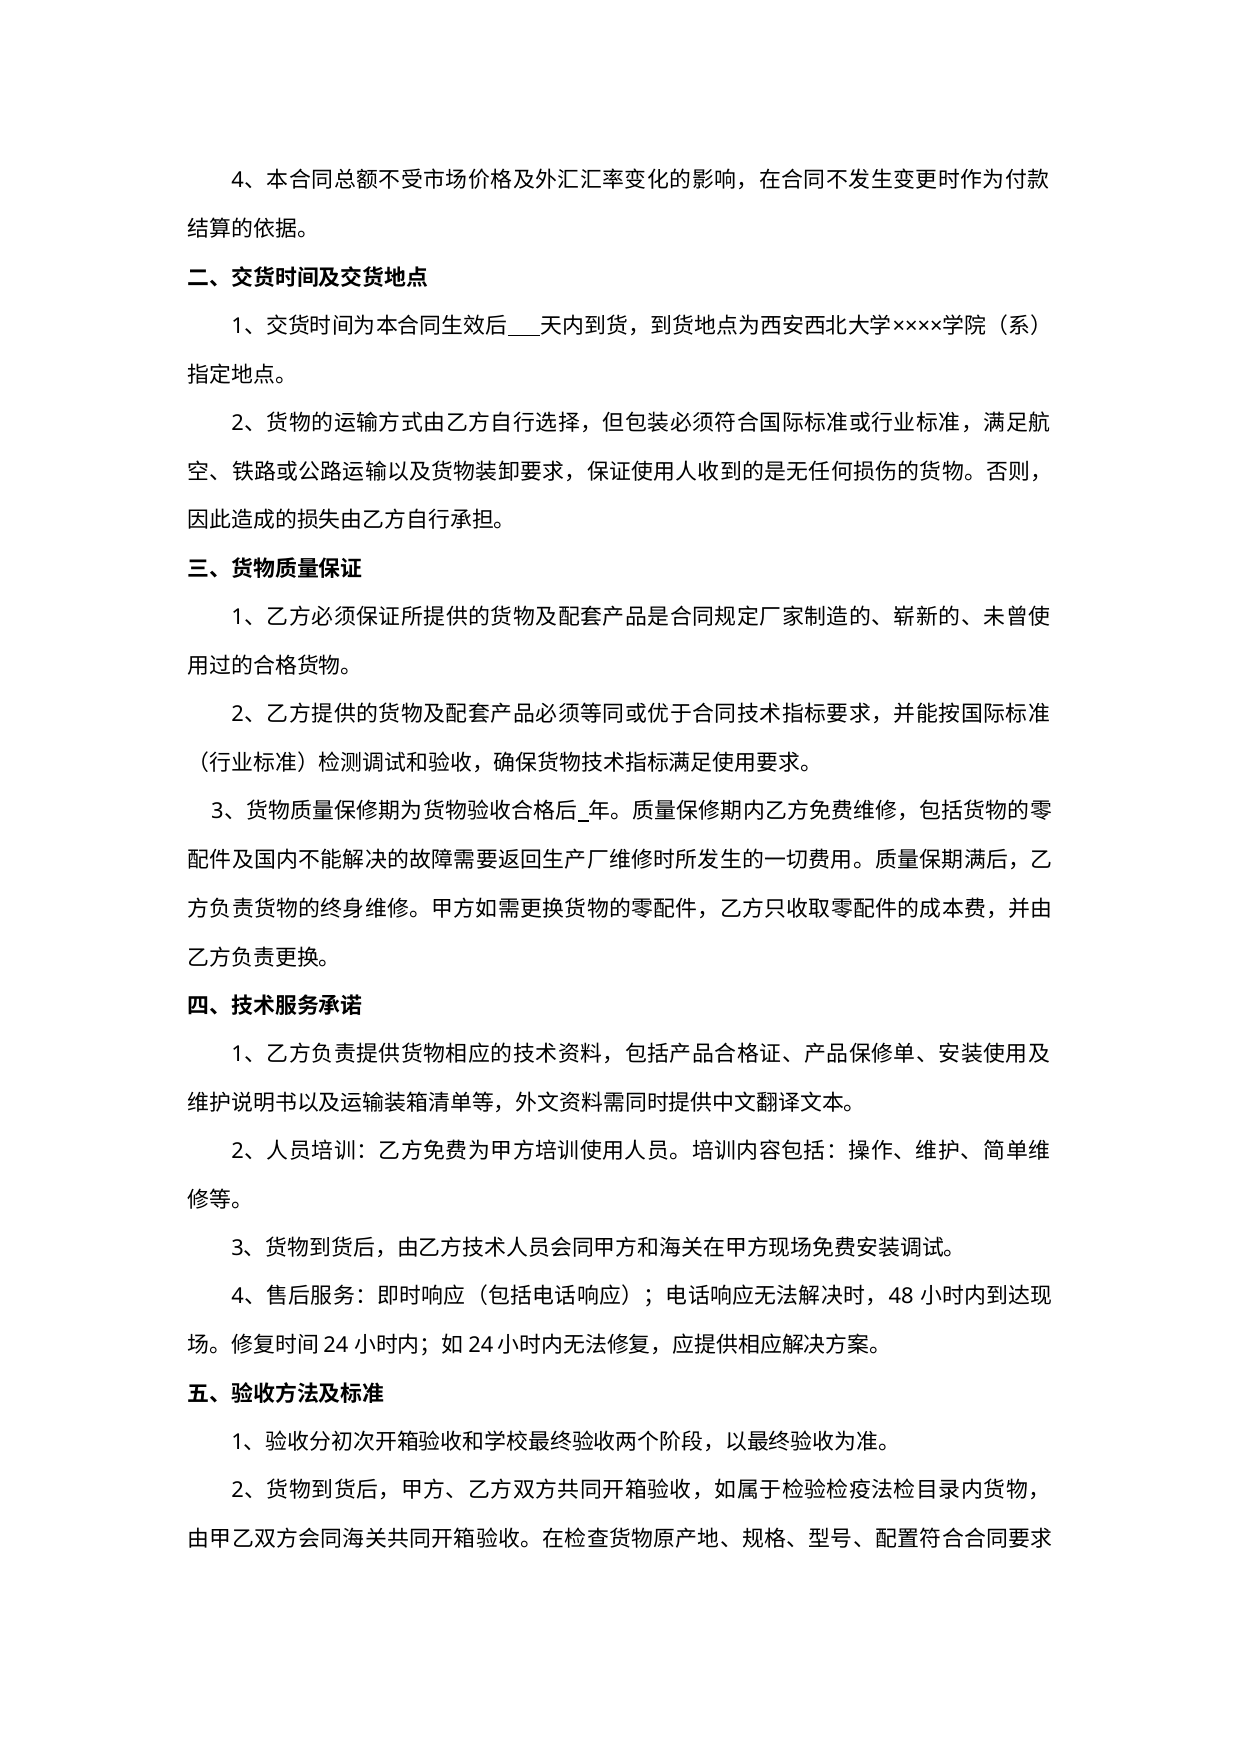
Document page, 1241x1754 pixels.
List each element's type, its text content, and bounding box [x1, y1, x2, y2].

text 五、验收方法及标准 [187, 1375, 1053, 1408]
text 二、交货时间及交货地点 [187, 259, 1053, 292]
text 2、货物的运输方式由乙方自行选择，但包装必须符合国际标准或行业标准，满足航空、铁路或公路运输以及货物装卸要求，保证使用人收到的是无任何损伤的货物。否则，因此造成的损失由乙方自行承担。 [187, 404, 1053, 534]
text 1、乙方必须保证所提供的货物及配套产品是合同规定厂家制造的、崭新的、未曾使用过的合格货物。 [187, 599, 1053, 680]
text 2、人员培训：乙方免费为甲方培训使用人员。培训内容包括：操作、维护、简单维修等。 [187, 1133, 1053, 1214]
text 3、货物质量保修期为货物验收合格后 年。质量保修期内乙方免费维修，包括货物的零配件及国内不能解决的故障需要返回生产厂维修时所发生的一切费用。质量保期满后，乙方负责货物的终身维修。甲方如需更换货物的零配件，乙方只收取零配件的成本费，并由乙方负责更换。 [187, 793, 1053, 972]
text 3、货物到货后，由乙方技术人员会同甲方和海关在甲方现场免费安装调试。 [187, 1230, 1053, 1262]
text 4、售后服务：即时响应（包括电话响应）；电话响应无法解决时，48 小时内到达现场。修复时间24 小时内；如 24小时内无法修复，应提供相应解决方案。 [187, 1278, 1053, 1359]
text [187, 1472, 1053, 1553]
text 1、交货时间为本合同生效后 天内到货，到货地点为西安西北大学××××学院（系）指定地点。 [187, 307, 1053, 389]
text 2、乙方提供的货物及配套产品必须等同或优于合同技术指标要求，并能按国际标准（行业标准）检测调试和验收，确保货物技术指标满足使用要求。 [187, 696, 1053, 777]
text 4、本合同总额不受市场价格及外汇汇率变化的影响，在合同不发生变更时作为付款结算的依据。 [187, 162, 1053, 243]
text 三、货物质量保证 [187, 550, 1053, 583]
text 1、验收分初次开箱验收和学校最终验收两个阶段，以最终验收为准。 [187, 1424, 1053, 1456]
text 1、乙方负责提供货物相应的技术资料，包括产品合格证、产品保修单、安装使用及维护说明书以及运输装箱清单等，外文资料需同时提供中文翻译文本。 [187, 1036, 1053, 1117]
text 四、技术服务承诺 [187, 987, 1053, 1020]
